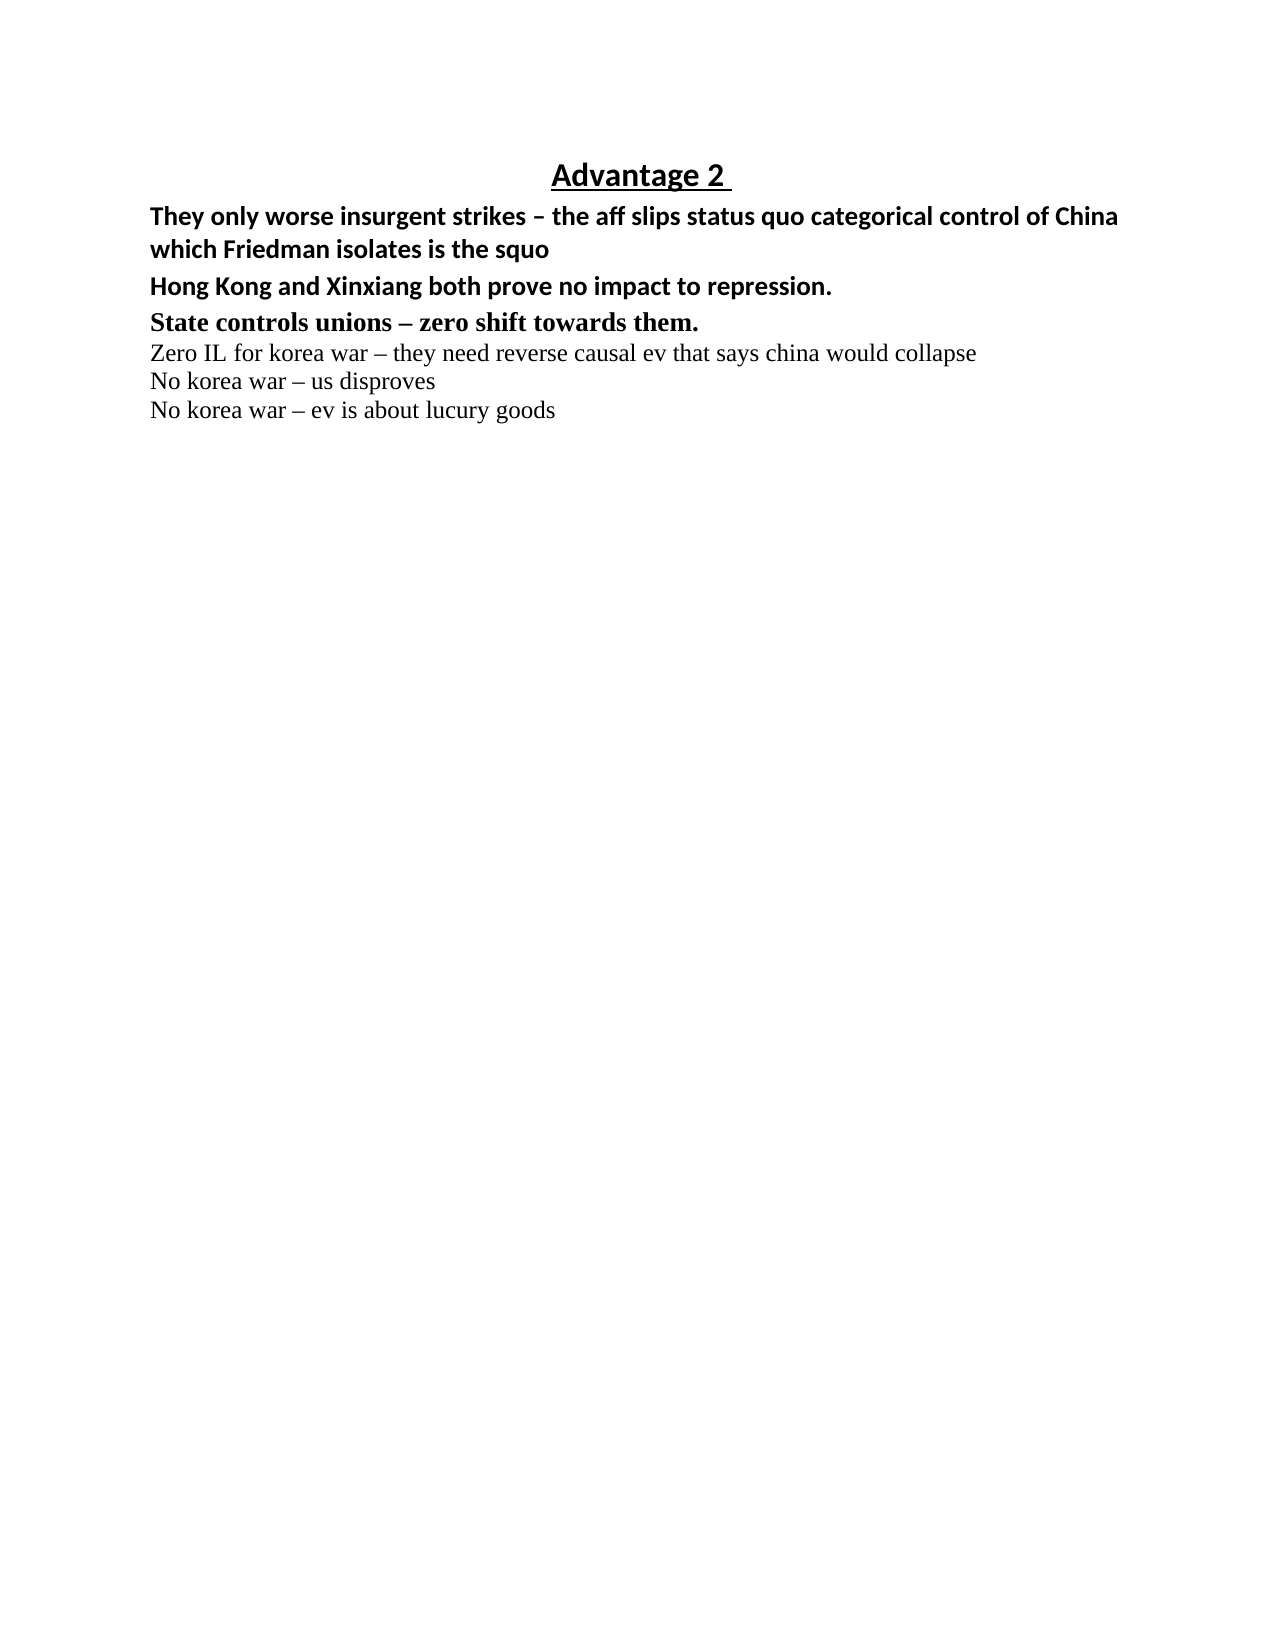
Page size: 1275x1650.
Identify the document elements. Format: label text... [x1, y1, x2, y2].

text Zero IL for korea war – they need reverse causal ev that says china would collapse [150, 338, 1125, 366]
text No korea war – ev is about lucury goods [150, 395, 1125, 424]
subtitle They only worse insurgent strikes – the aff slips status quo categorical control of China which Friedman isolates is the squo [150, 199, 1125, 265]
subtitle State controls unions – zero shift towards them. [150, 306, 1125, 338]
subtitle Advantage 2 [150, 154, 1125, 195]
subtitle Hong Kong and Xinxiang both prove no impact to repression. [150, 269, 1125, 302]
text No korea war – us disproves [150, 366, 1125, 395]
